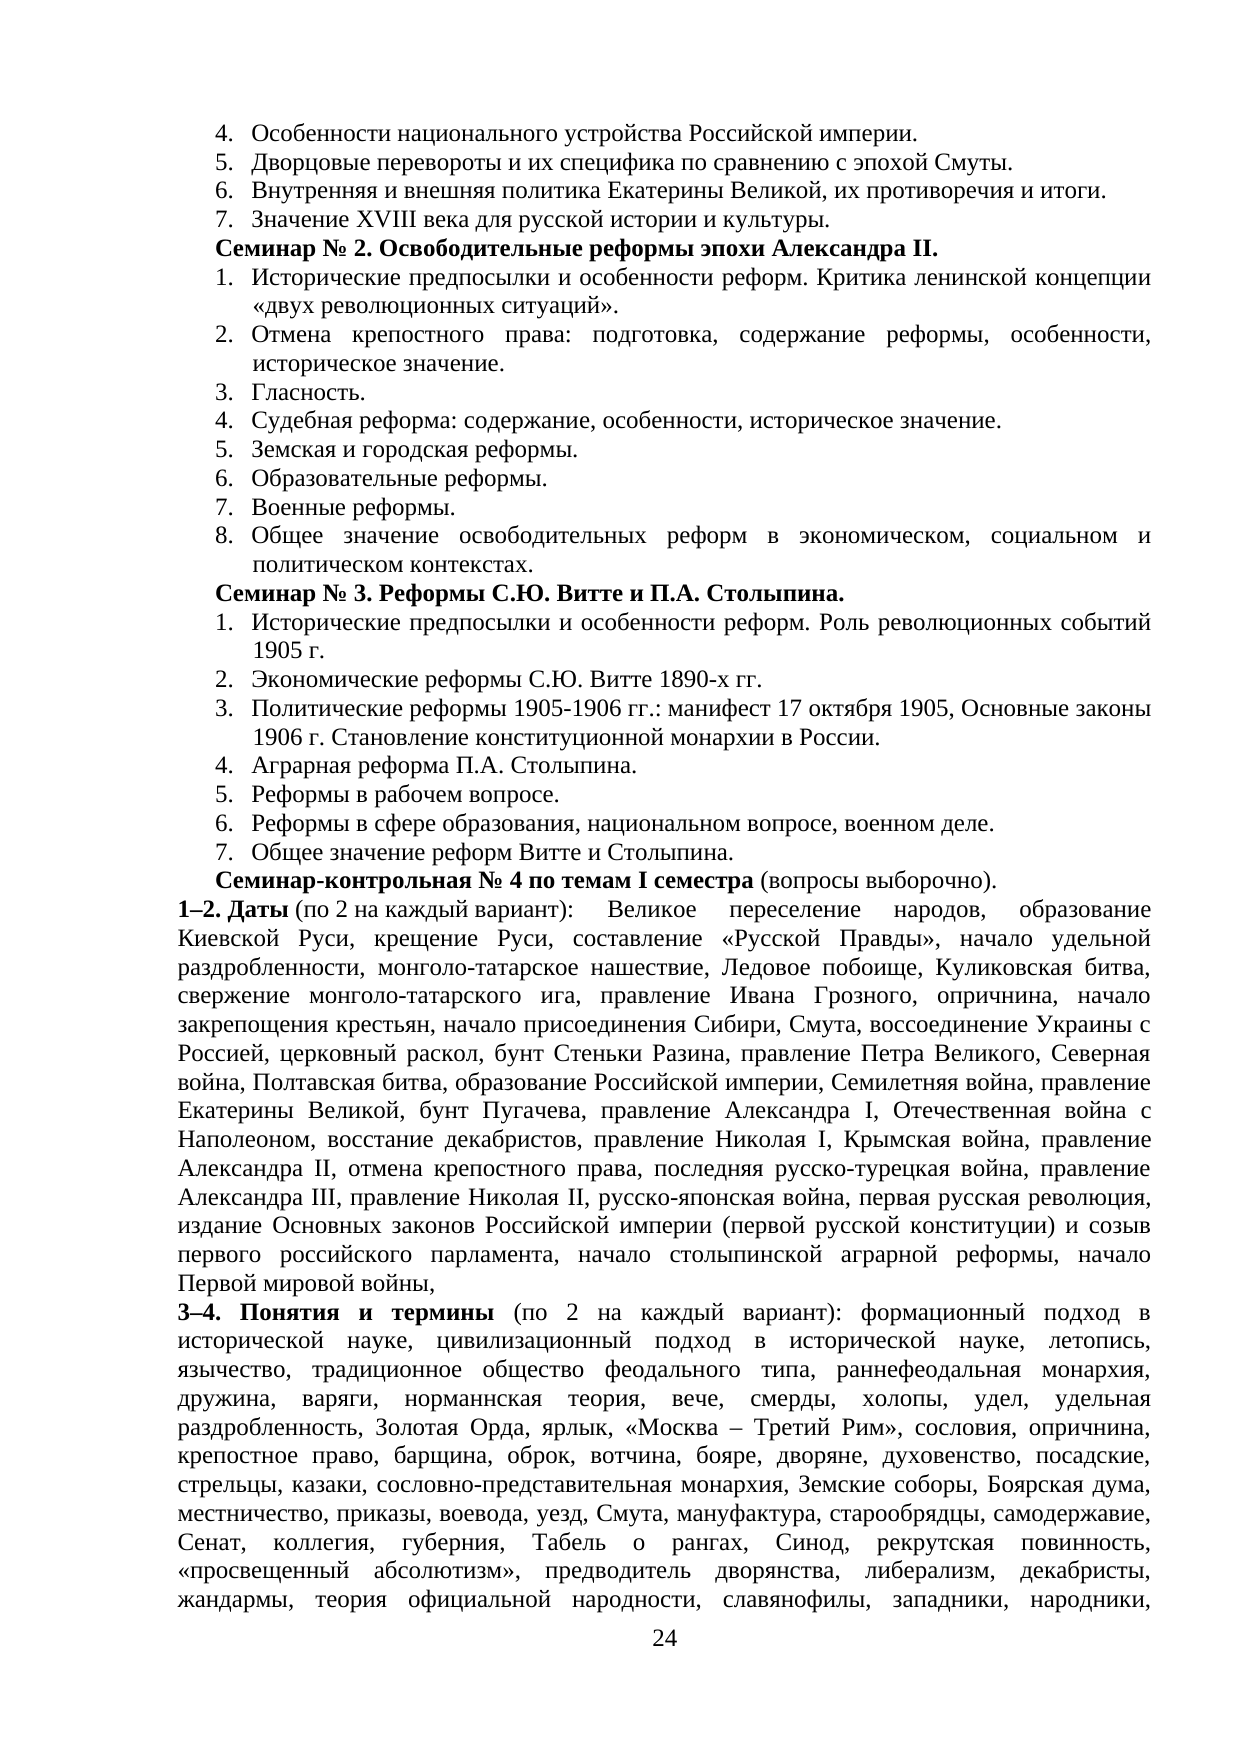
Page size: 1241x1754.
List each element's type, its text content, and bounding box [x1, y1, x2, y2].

list Исторические предпосылки и особенности реформ. Роль революционных событий 1905 г. [215, 607, 1152, 664]
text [177, 1297, 1152, 1613]
text Семинар-контрольная № 4 по темам I семестра (вопросы выборочно). [215, 866, 1152, 894]
list Военные реформы. [215, 492, 1152, 521]
list Значение XVIII века для русской истории и культуры. [215, 204, 1152, 233]
list Аграрная реформа П.А. Столыпина. [215, 751, 1152, 779]
list Политические реформы 1905-1906 гг.: манифест 17 октября 1905, Основные законы 1906 г. Становление конституционной монархии в России. [215, 693, 1152, 751]
list Внутренняя и внешняя политика Екатерины Великой, их противоречия и итоги. [215, 176, 1152, 204]
text Семинар № 3. Реформы С.Ю. Витте и П.А. Столыпина. [215, 578, 1152, 607]
list Общее значение освободительных реформ в экономическом, социальном и политическом контекстах. [215, 521, 1152, 578]
list Особенности национального устройства Российской империи. [215, 118, 1152, 147]
list Образовательные реформы. [215, 463, 1152, 492]
list Судебная реформа: содержание, особенности, историческое значение. [215, 406, 1152, 434]
list Реформы в сфере образования, национальном вопросе, военном деле. [215, 808, 1152, 837]
list Земская и городская реформы. [215, 434, 1152, 463]
list Экономические реформы С.Ю. Витте 1890-х гг. [215, 664, 1152, 693]
list Общее значение реформ Витте и Столыпина. [215, 837, 1152, 866]
list Реформы в рабочем вопросе. [215, 779, 1152, 808]
text Семинар № 2. Освободительные реформы эпохи Александра II. [215, 233, 1152, 262]
list Гласность. [215, 377, 1152, 406]
list Исторические предпосылки и особенности реформ. Критика ленинской концепции «двух революционных ситуаций». [215, 262, 1152, 319]
text 1–2. Даты (по 2 на каждый вариант): Великое переселение народов, образование Киевской Руси, крещение Руси, составление «Русской Правды», начало удельной раздробленности, монголо-татарское нашествие, Ледовое побоище, Куликовская битва, свержение монголо-татарского ига, правление Ивана Грозного, опричнина, начало закрепощения крестьян, начало присоединения Сибири, Смута, воссоединение Украины с Россией, церковный раскол, бунт Стеньки Разина, правление Петра Великого, Северная война, Полтавская битва, образование Российской империи, Семилетняя война, правление Екатерины Великой, бунт Пугачева, правление Александра I, Отечественная война с Наполеоном, восстание декабристов, правление Николая I, Крымская война, правление Александра II, отмена крепостного права, последняя русско-турецкая война, правление Александра III, правление Николая II, русско-японская война, первая русская революция, издание Основных законов Российской империи (первой русской конституции) и созыв первого российского парламента, начало столыпинской аграрной реформы, начало Первой мировой войны, [177, 894, 1152, 1297]
list Отмена крепостного права: подготовка, содержание реформы, особенности, историческое значение. [215, 319, 1152, 377]
list Дворцовые перевороты и их специфика по сравнению с эпохой Смуты. [215, 147, 1152, 176]
